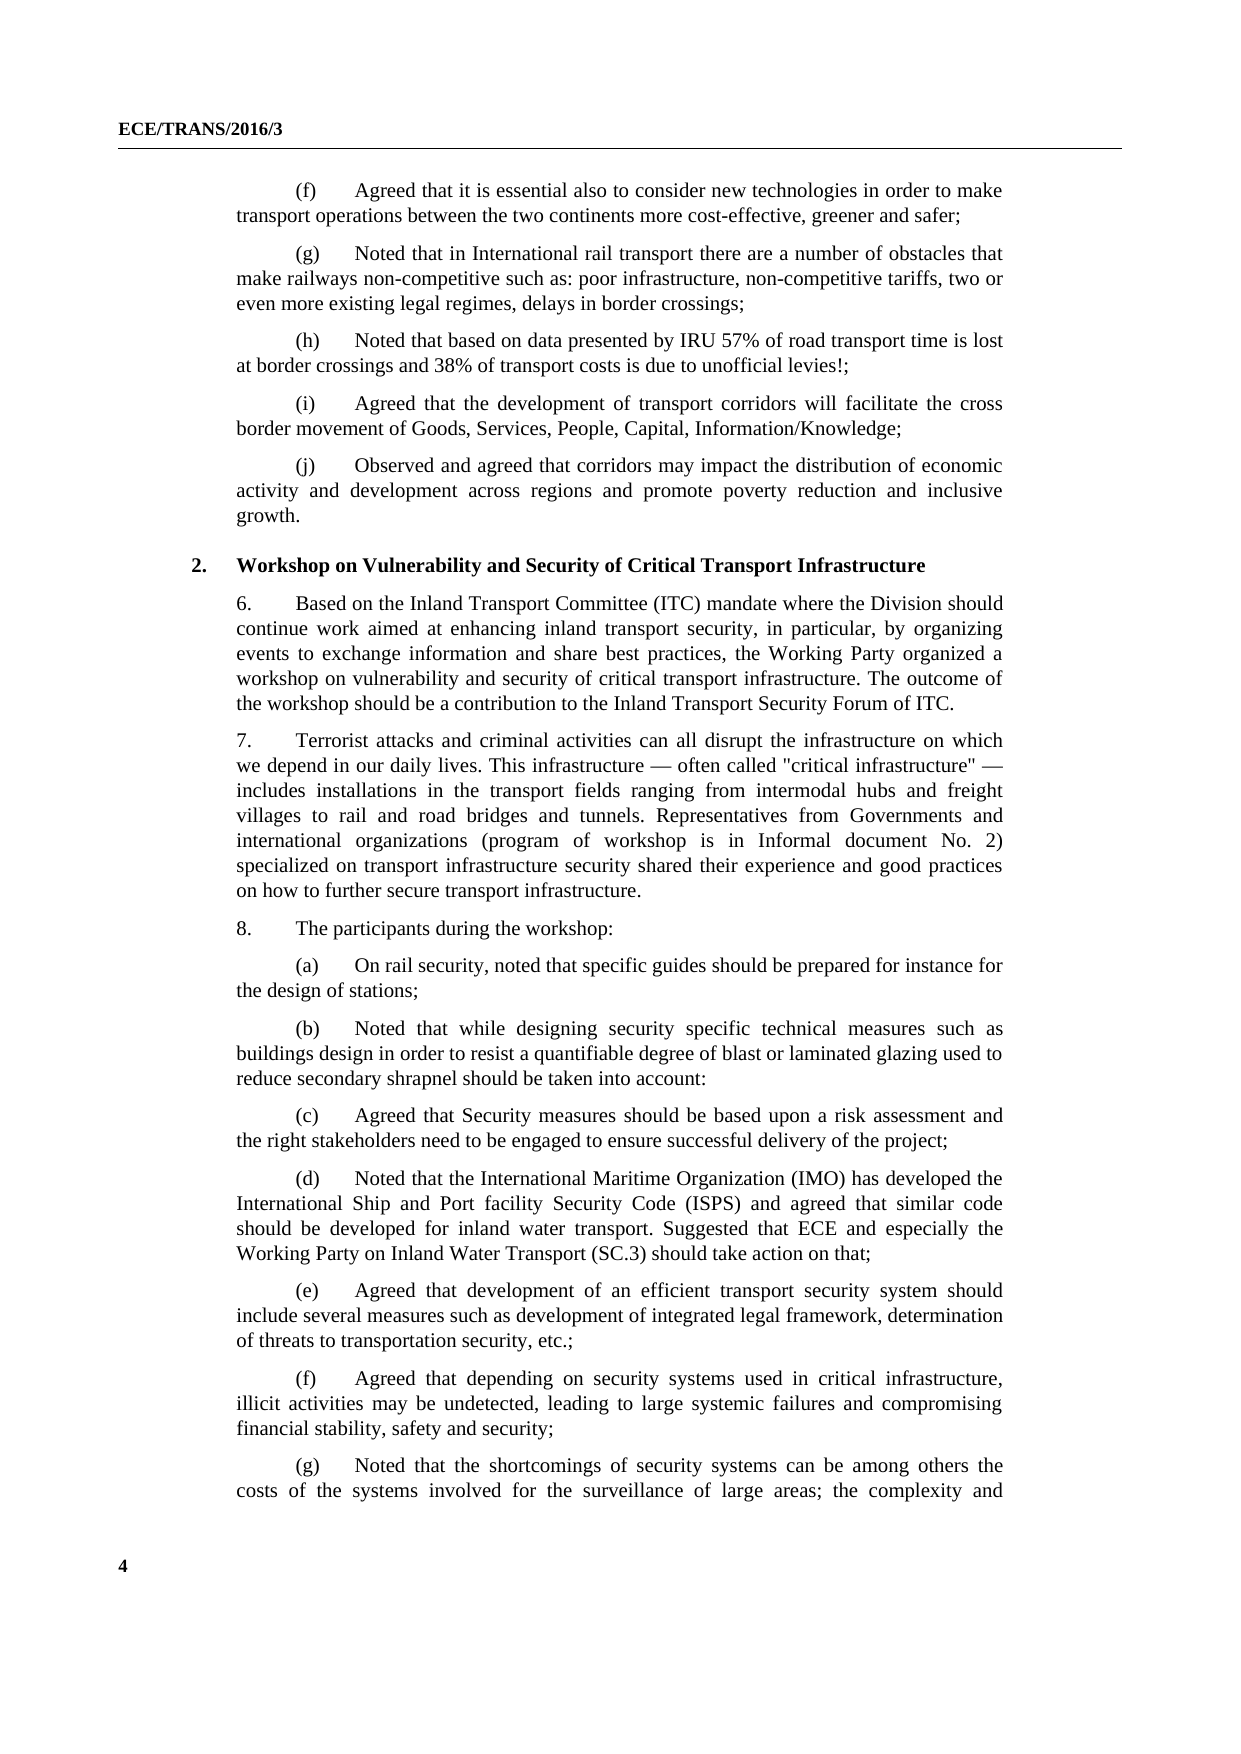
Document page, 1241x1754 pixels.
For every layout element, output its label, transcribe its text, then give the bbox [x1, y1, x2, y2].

text 6. Based on the Inland Transport Committee (ITC) mandate where the Division should continue work aimed at enhancing inland transport security, in particular, by organizing events to exchange information and share best practices, the Working Party organized a workshop on vulnerability and security of critical transport infrastructure. The outcome of the workshop should be a contribution to the Inland Transport Security Forum of ITC. [236, 590, 1004, 715]
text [236, 1452, 1004, 1502]
text (j) Observed and agreed that corridors may impact the distribution of economic activity and development across regions and promote poverty reduction and inclusive growth. [236, 452, 1004, 527]
text 2. Workshop on Vulnerability and Security of Critical Transport Infrastructure [118, 552, 1004, 577]
text (i) Agreed that the development of transport corridors will facilitate the cross border movement of Goods, Services, People, Capital, Information/Knowledge; [236, 390, 1004, 440]
text 7. Terrorist attacks and criminal activities can all disrupt the infrastructure on which we depend in our daily lives. This infrastructure — often called "critical infrastructure" — includes installations in the transport fields ranging from intermodal hubs and freight villages to rail and road bridges and tunnels. Representatives from Governments and international organizations (program of workshop is in Informal document No. 2) specialized on transport infrastructure security shared their experience and good practices on how to further secure transport infrastructure. [236, 727, 1004, 902]
text 8. The participants during the workshop: [236, 915, 1004, 940]
text (b) Noted that while designing security specific technical measures such as buildings design in order to resist a quantifiable degree of blast or laminated glazing used to reduce secondary shrapnel should be taken into account: [236, 1015, 1004, 1090]
text (h) Noted that based on data presented by IRU 57% of road transport time is lost at border crossings and 38% of transport costs is due to unofficial levies!; [236, 327, 1004, 377]
text (c) Agreed that Security measures should be based upon a risk assessment and the right stakeholders need to be engaged to ensure successful delivery of the project; [236, 1102, 1004, 1152]
text (d) Noted that the International Maritime Organization (IMO) has developed the International Ship and Port facility Security Code (ISPS) and agreed that similar code should be developed for inland water transport. Suggested that ECE and especially the Working Party on Inland Water Transport (SC.3) should take action on that; [236, 1165, 1004, 1265]
text (e) Agreed that development of an efficient transport security system should include several measures such as development of integrated legal framework, determination of threats to transportation security, etc.; [236, 1277, 1004, 1352]
text (f) Agreed that it is essential also to consider new technologies in order to make transport operations between the two continents more cost-effective, greener and safer; [236, 177, 1004, 227]
text (f) Agreed that depending on security systems used in critical infrastructure, illicit activities may be undetected, leading to large systemic failures and compromising financial stability, safety and security; [236, 1365, 1004, 1440]
text (a) On rail security, noted that specific guides should be prepared for instance for the design of stations; [236, 952, 1004, 1002]
text (g) Noted that in International rail transport there are a number of obstacles that make railways non-competitive such as: poor infrastructure, non-competitive tariffs, two or even more existing legal regimes, delays in border crossings; [236, 240, 1004, 315]
